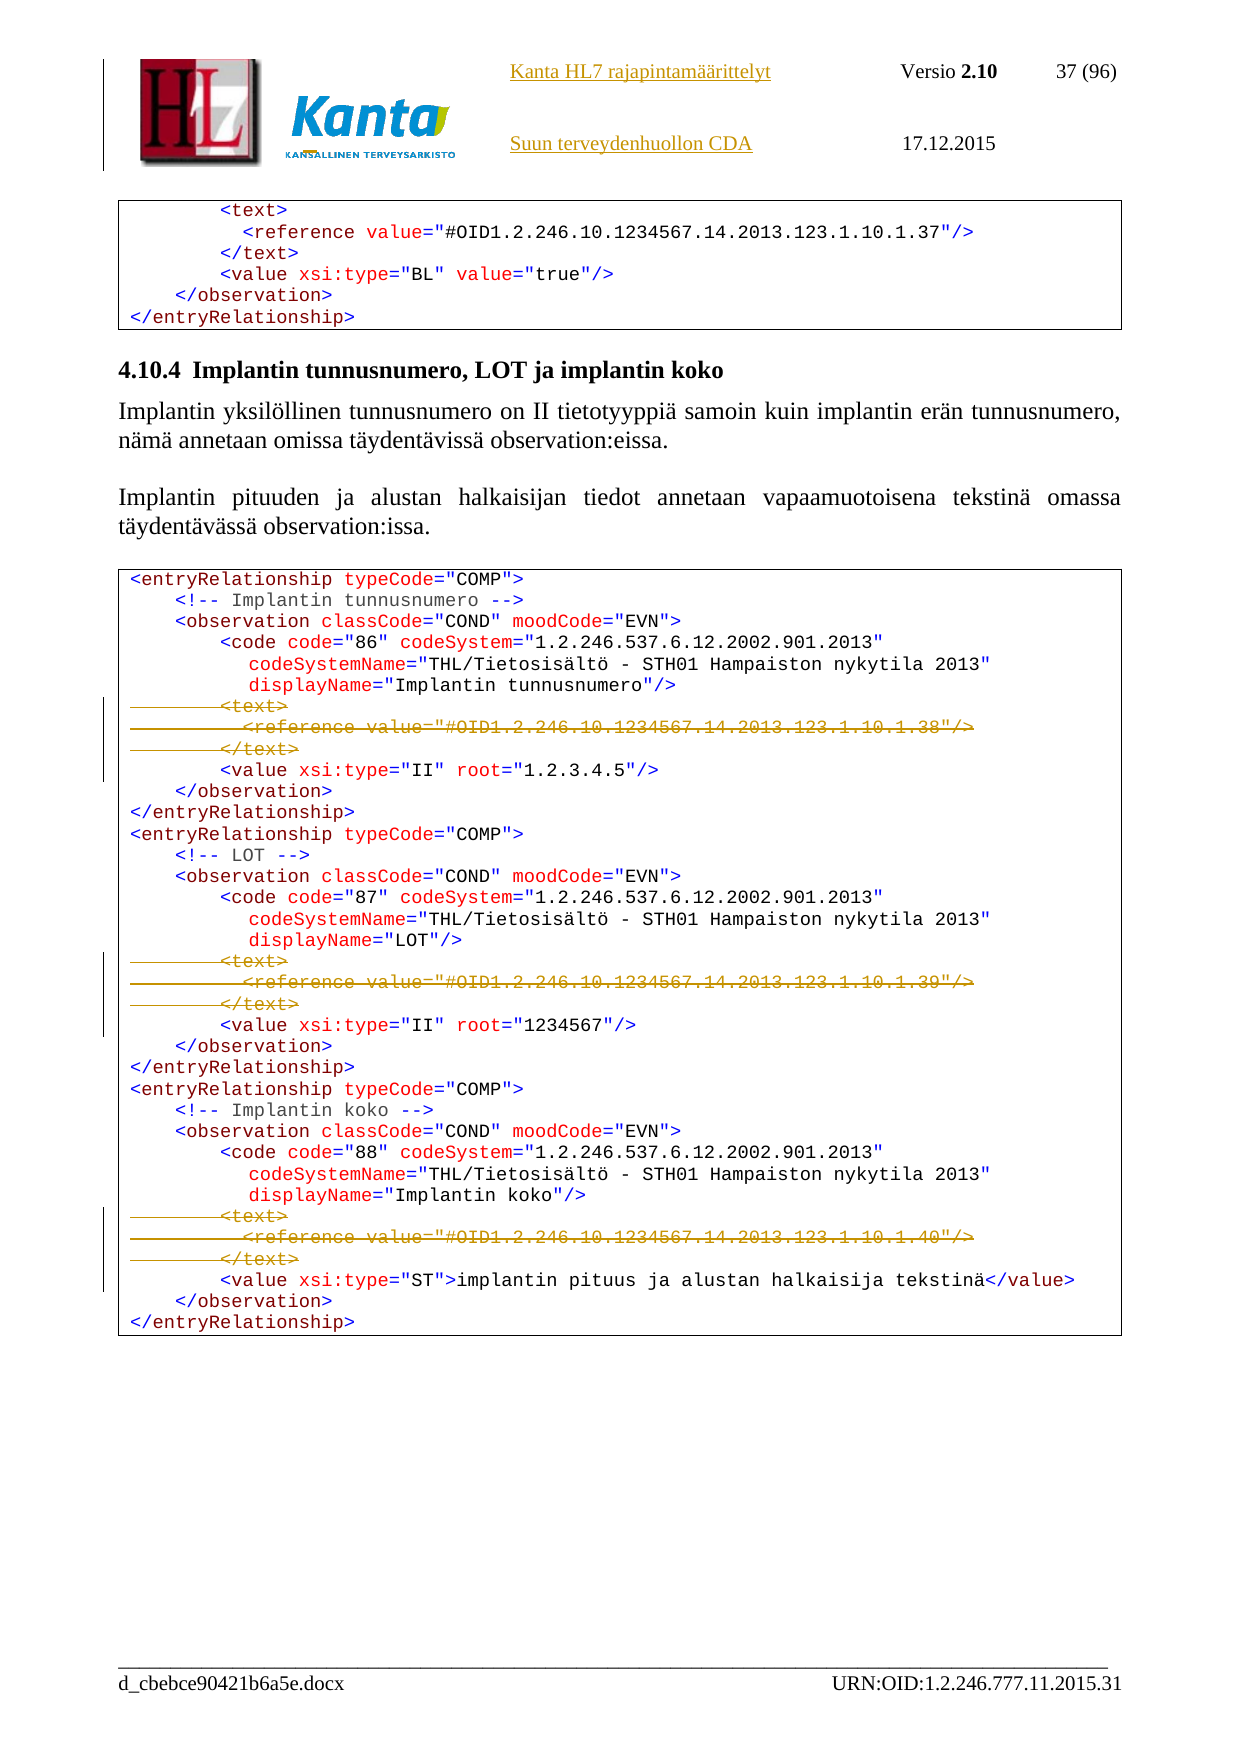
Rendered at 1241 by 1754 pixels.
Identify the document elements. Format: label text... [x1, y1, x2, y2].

subtitle Implantin tunnusnumero, LOT ja implantin koko [118, 355, 1122, 383]
table_header <entryRelationship typeCode="COMP"> <!-- Implantin tunnusnumero --> <observation classCode="COND" moodCode="EVN"> <code code="86" codeSystem="1.2.246.537.6.12.2002.901.2013" codeSystemName="THL/Tietosisältö - STH01 Hampaiston nykytila 2013" displayName="Implantin tunnusnumero"/> <value xsi:type="II" root="1.2.3.4.5"/> </observation> </entryRelationship> <entryRelationship typeCode="COMP"> <!-- LOT --> <observation classCode="COND" moodCode="EVN"> <code code="87" codeSystem="1.2.246.537.6.12.2002.901.2013" codeSystemName="THL/Tietosisältö - STH01 Hampaiston nykytila 2013" displayName="LOT"/> <value xsi:type="II" root="1234567"/> </observation> </entryRelationship> <entryRelationship typeCode="COMP"> <!-- Implantin koko --> <observation classCode="COND" moodCode="EVN"> <code code="88" codeSystem="1.2.246.537.6.12.2002.901.2013" codeSystemName="THL/Tietosisältö - STH01 Hampaiston nykytila 2013" displayName="Implantin koko"/> <value xsi:type="ST">implantin pituus ja alustan halkaisija tekstinä</value> </observation> </entryRelationship> [119, 570, 1121, 1334]
text Implantin pituuden ja alustan halkaisijan tiedot annetaan vapaamuotoisena tekstinä omassa täydentävässä observation:issa. [118, 482, 1122, 540]
text Implantin yksilöllinen tunnusnumero on II tietotyyppiä samoin kuin implantin erän tunnusnumero, nämä annetaan omissa täydentävissä observation:eissa. [118, 396, 1122, 453]
picture [285, 96, 455, 158]
picture [306, 96, 318, 110]
picture [140, 59, 263, 167]
